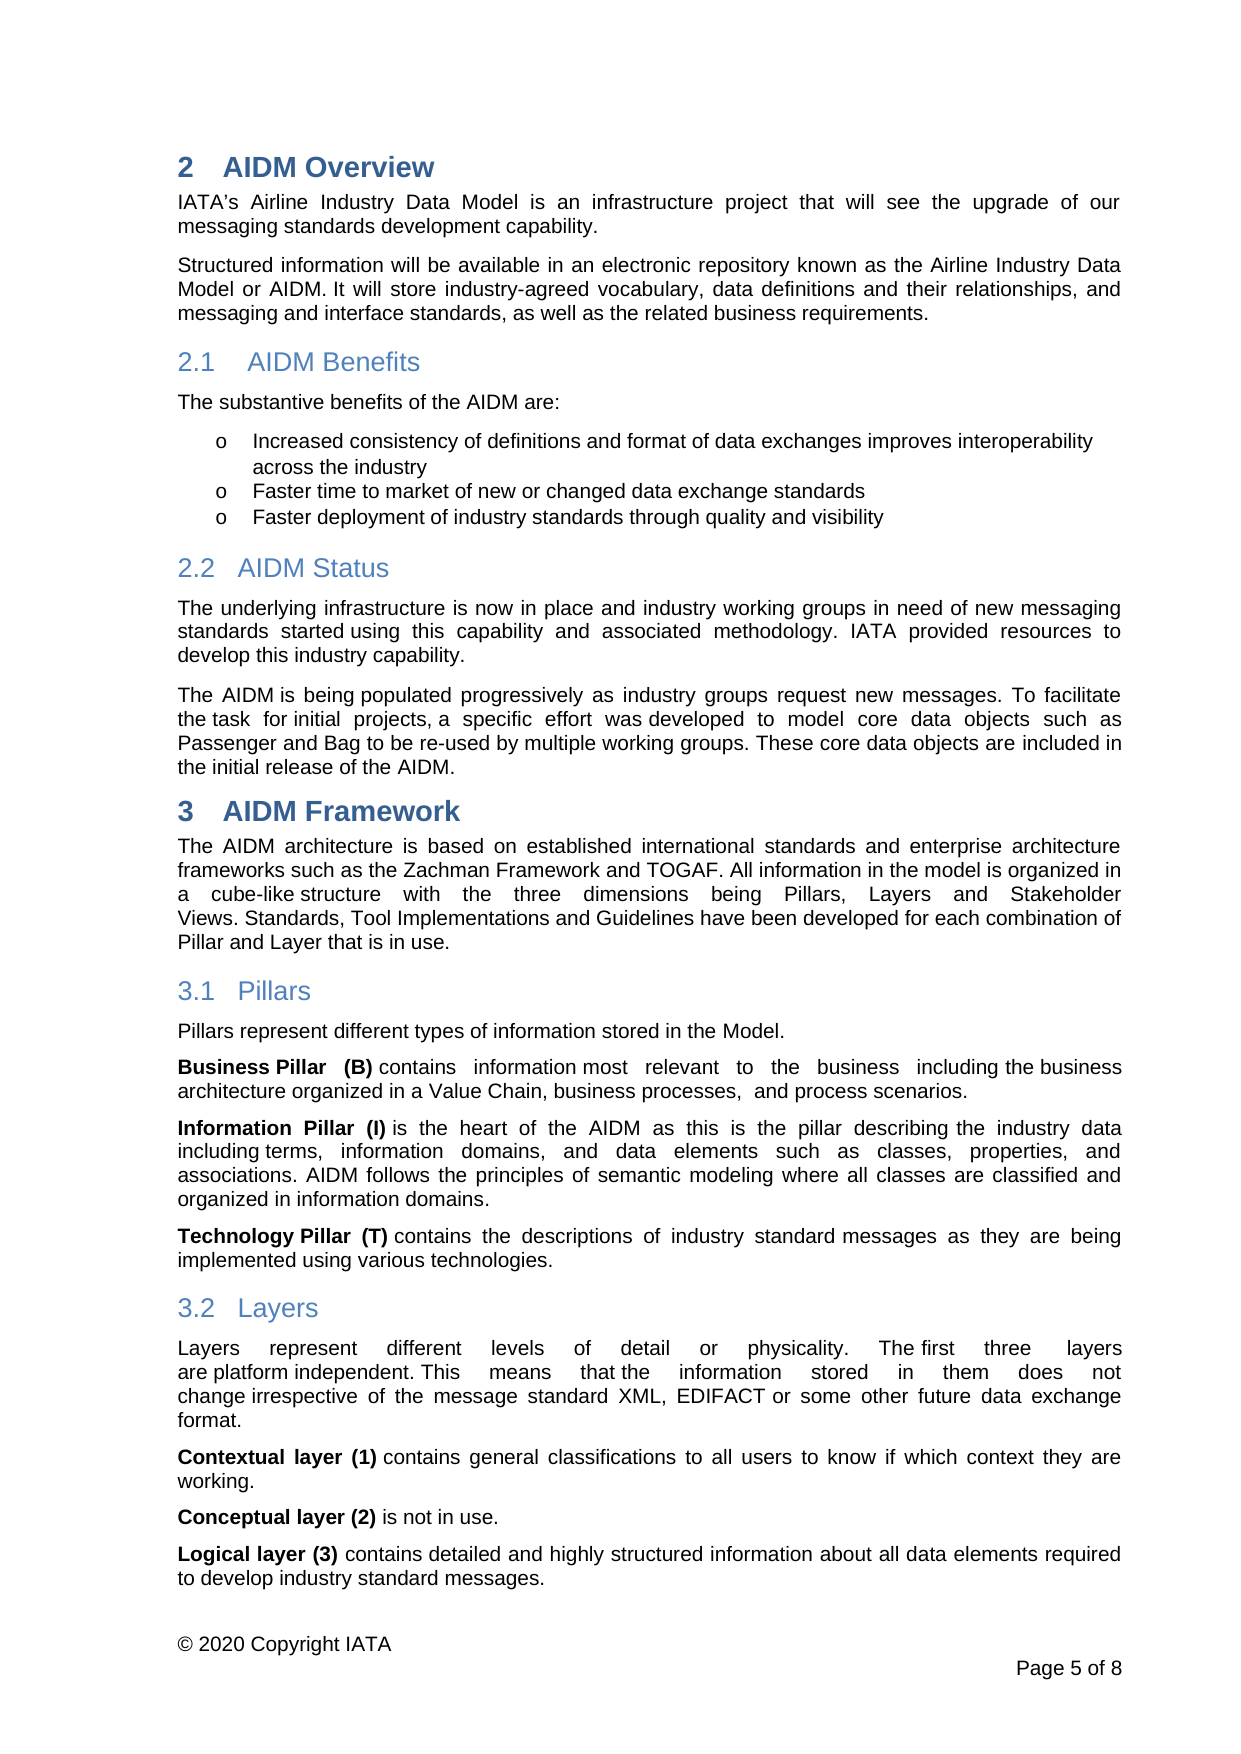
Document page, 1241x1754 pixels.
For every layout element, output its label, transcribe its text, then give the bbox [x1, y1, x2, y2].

list Faster time to market of new or changed data exchange standards [215, 479, 1122, 505]
subtitle AIDM Overview [177, 150, 1122, 183]
text Layers represent different levels of detail or physicality. The first three layers are platform independent. This means that the information stored in them does not change irrespective of the message standard XML, EDIFACT or some other future data exchange format. [177, 1336, 1122, 1432]
subtitle Layers [177, 1292, 1122, 1324]
text Structured information will be available in an electronic repository known as the Airline Industry Data Model or AIDM. It will store industry-agreed vocabulary, data definitions and their relationships, and messaging and interface standards, as well as the related business requirements. [177, 253, 1122, 325]
text Information Pillar (I) is the heart of the AIDM as this is the pillar describing the industry data including terms, information domains, and data elements such as classes, properties, and associations. AIDM follows the principles of semantic modeling where all classes are classified and organized in information domains. [177, 1115, 1122, 1211]
list Faster deployment of industry standards through quality and visibility [215, 505, 1122, 531]
subtitle AIDM Status [177, 552, 1122, 583]
text The AIDM architecture is based on established international standards and enterprise architecture frameworks such as the Zachman Framework and TOGAF. All information in the model is organized in a cube-like structure with the three dimensions being Pillars, Layers and Stakeholder Views. Standards, Tool Implementations and Guidelines have been developed for each combination of Pillar and Layer that is in use. [177, 834, 1122, 954]
text The AIDM is being populated progressively as industry groups request new messages. To facilitate the task for initial projects, a specific effort was developed to model core data objects such as Passenger and Bag to be re-used by multiple working groups. These core data objects are included in the initial release of the AIDM. [177, 683, 1122, 779]
text Pillars represent different types of information stored in the Model. [177, 1018, 1122, 1042]
list Increased consistency of definitions and format of data exchanges improves interoperability across the industry [215, 429, 1122, 479]
subtitle Pillars [177, 975, 1122, 1006]
subtitle AIDM Framework [177, 794, 1122, 828]
text Technology Pillar (T) contains the descriptions of industry standard messages as they are being implemented using various technologies. [177, 1224, 1122, 1272]
text Conceptual layer (2) is not in use. [177, 1505, 1122, 1529]
text Business Pillar (B) contains information most relevant to the business including the business architecture organized in a Value Chain, business processes, and process scenarios. [177, 1055, 1122, 1103]
text IATA’s Airline Industry Data Model is an infrastructure project that will see the upgrade of our messaging standards development capability. [177, 190, 1122, 238]
text Logical layer (3) contains detailed and highly structured information about all data elements required to develop industry standard messages. [177, 1541, 1122, 1589]
text The substantive benefits of the AIDM are: [177, 390, 1122, 414]
text The underlying infrastructure is now in place and industry working groups in need of new messaging standards started using this capability and associated methodology. IATA provided resources to develop this industry capability. [177, 595, 1122, 667]
text Contextual layer (1) contains general classifications to all users to know if which context they are working. [177, 1444, 1122, 1492]
subtitle AIDM Benefits [177, 346, 1122, 377]
